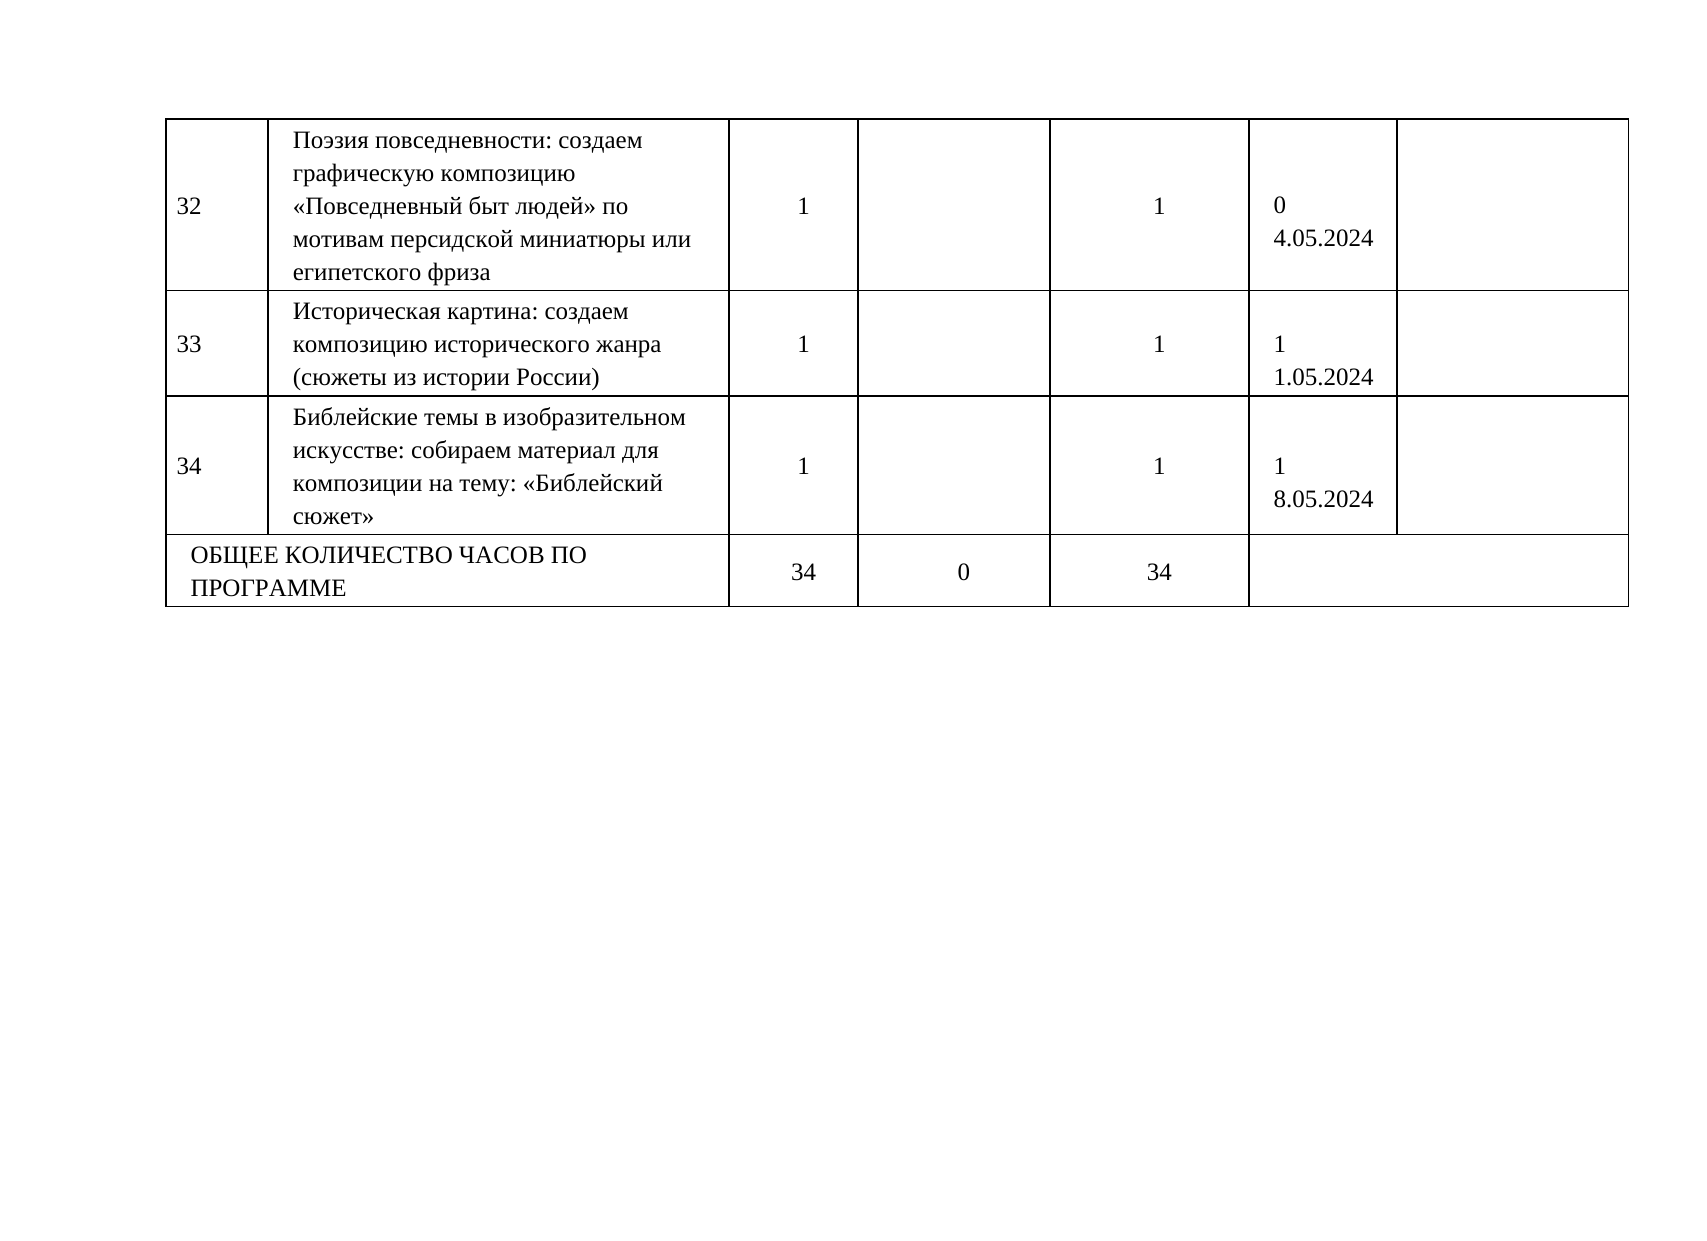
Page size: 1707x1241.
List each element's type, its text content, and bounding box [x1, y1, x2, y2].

table_cell [1398, 120, 1628, 289]
table_cell Историческая картина: создаем композицию исторического жанра (сюжеты из истории России) [269, 291, 728, 395]
table_cell [1398, 397, 1628, 533]
table_cell 1 [1051, 291, 1248, 395]
table_cell 04.05.2024 [1250, 120, 1396, 289]
table_cell Библейские темы в изобразительном искусстве: собираем материал для композиции на тему: «Библейский сюжет» [269, 397, 728, 533]
table_cell 32 [167, 120, 267, 289]
table_cell 34 [1051, 535, 1248, 606]
table_cell 18.05.2024 [1250, 397, 1396, 533]
table_cell 1 [1051, 120, 1248, 289]
table_cell 11.05.2024 [1250, 291, 1396, 395]
table_cell [1250, 535, 1628, 606]
table_cell 34 [730, 535, 857, 606]
table_cell 1 [1051, 397, 1248, 533]
table_cell 34 [167, 397, 267, 533]
table_cell 1 [730, 120, 857, 289]
table_cell Поэзия повседневности: создаем графическую композицию «Повседневный быт людей» по мотивам персидской миниатюры или египетского фриза [269, 120, 728, 289]
table_cell 33 [167, 291, 267, 395]
table_cell ОБЩЕЕ КОЛИЧЕСТВО ЧАСОВ ПО ПРОГРАММЕ [167, 535, 728, 606]
table_cell [1398, 291, 1628, 395]
table_cell 0 [859, 535, 1049, 606]
table_cell [859, 397, 1049, 533]
table_cell [859, 120, 1049, 289]
table_cell 1 [730, 291, 857, 395]
table_cell 1 [730, 397, 857, 533]
table_cell [859, 291, 1049, 395]
